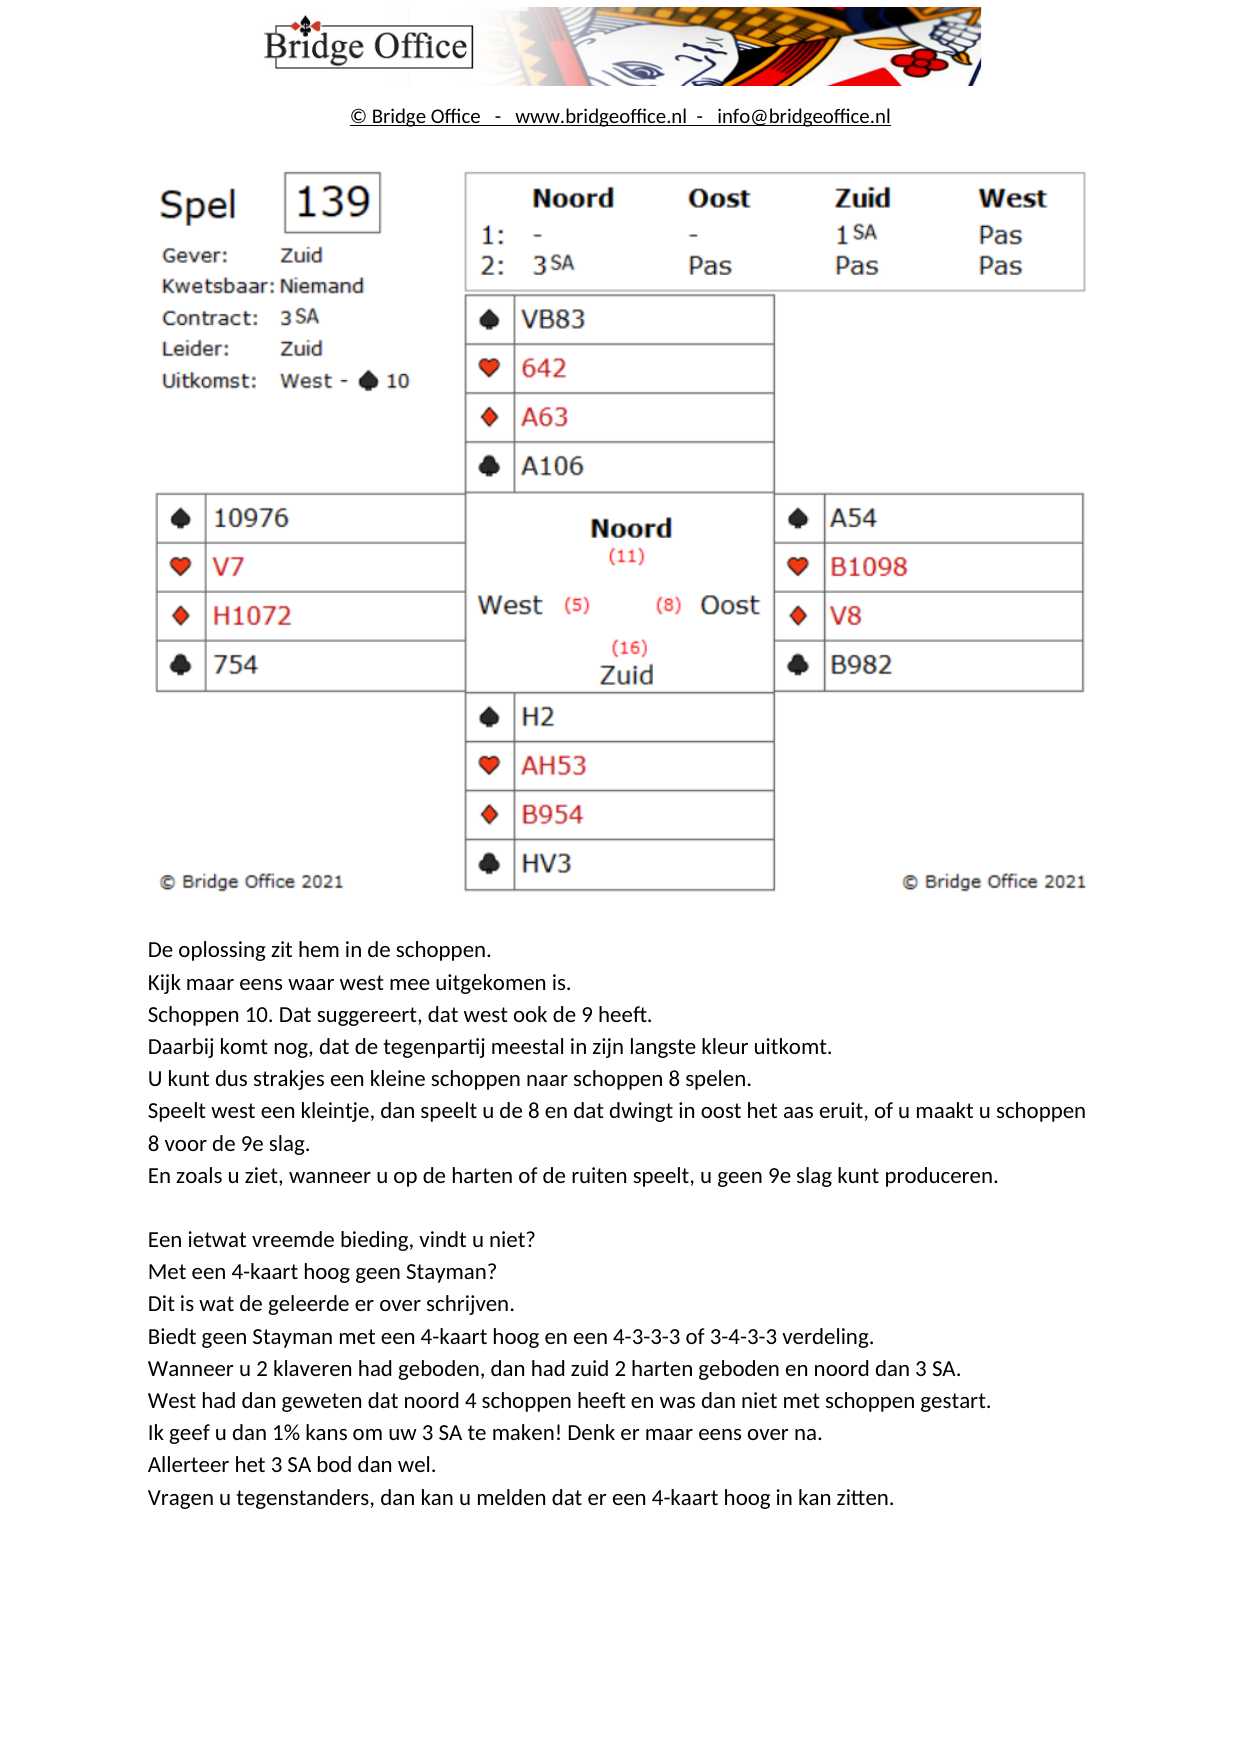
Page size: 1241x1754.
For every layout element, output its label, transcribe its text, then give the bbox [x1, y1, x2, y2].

text Vragen u tegenstanders, dan kan u melden dat er een 4-kaart hoog in kan zitten. [148, 1483, 1093, 1511]
text Met een 4-kaart hoog geen Stayman? [148, 1257, 1093, 1285]
text Kijk maar eens waar west mee uitgekomen is. [148, 968, 1093, 996]
text Biedt geen Stayman met een 4-kaart hoog en een 4-3-3-3 of 3-4-3-3 verdeling. [148, 1322, 1093, 1350]
text Dit is wat de geleerde er over schrijven. [148, 1289, 1093, 1318]
text West had dan geweten dat noord 4 schoppen heeft en was dan niet met schoppen gestart. [148, 1386, 1093, 1414]
picture [237, 7, 980, 85]
text Daarbij komt nog, dat de tegenpartij meestal in zijn langste kleur uitkomt. [148, 1032, 1093, 1060]
picture [147, 160, 1093, 900]
text Schoppen 10. Dat suggereert, dat west ook de 9 heeft. [148, 1000, 1093, 1028]
text En zoals u ziet, wanneer u op de harten of de ruiten speelt, u geen 9e slag kunt produceren. [148, 1161, 1093, 1189]
text Speelt west een kleintje, dan speelt u de 8 en dat dwingt in oost het aas eruit, of u maakt u schoppen 8 voor de 9e slag. [148, 1096, 1093, 1157]
text Ik geef u dan 1% kans om uw 3 SA te maken! Denk er maar eens over na. [148, 1418, 1093, 1446]
text Wanneer u 2 klaveren had geboden, dan had zuid 2 harten geboden en noord dan 3 SA. [148, 1354, 1093, 1382]
text De oplossing zit hem in de schoppen. [148, 900, 1093, 963]
text U kunt dus strakjes een kleine schoppen naar schoppen 8 spelen. [148, 1064, 1093, 1092]
text Allerteer het 3 SA bod dan wel. [148, 1451, 1093, 1478]
text Een ietwat vreemde bieding, vindt u niet? [148, 1225, 1093, 1253]
